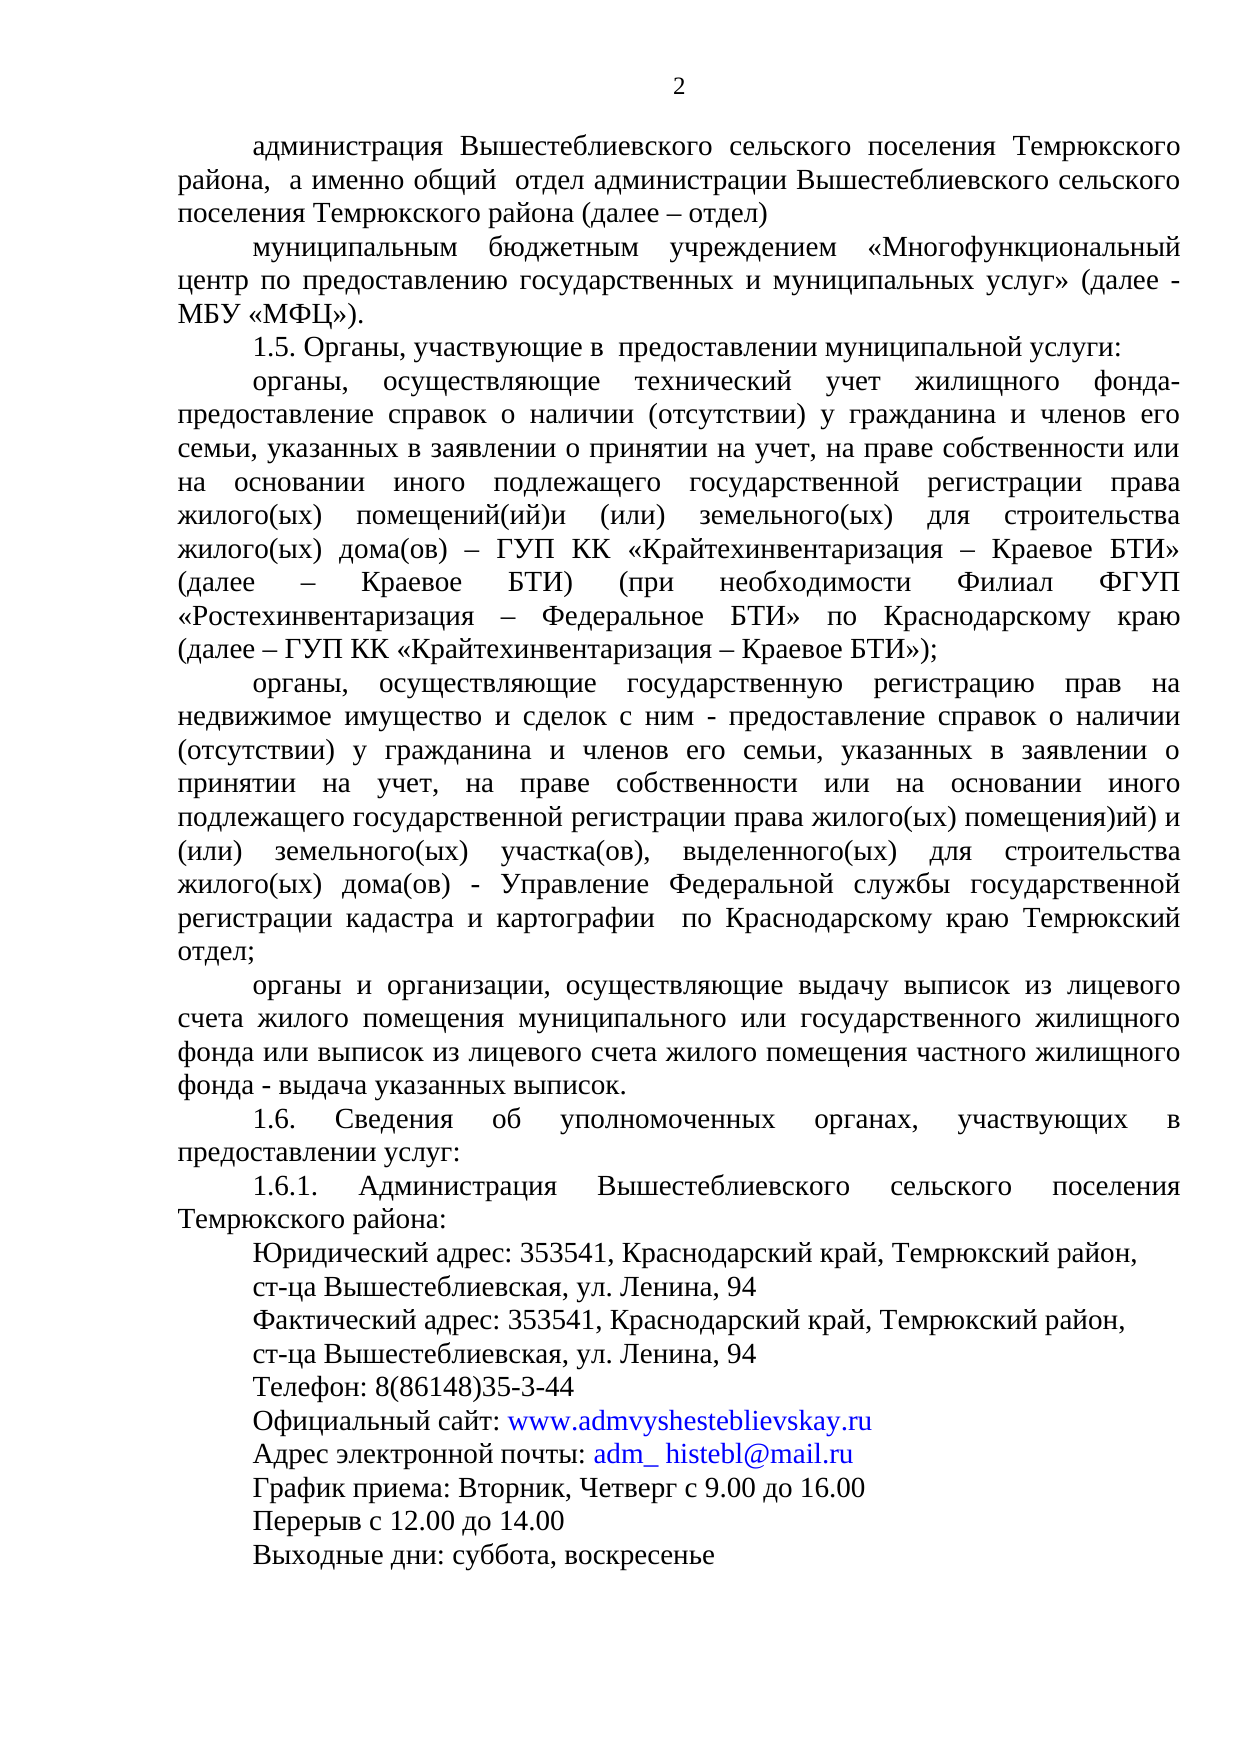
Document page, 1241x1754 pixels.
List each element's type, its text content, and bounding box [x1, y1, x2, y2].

text Официальный сайт: www.admvyshesteblievskay.ru [177, 1403, 1181, 1436]
text ст-ца Вышестеблиевская, ул. Ленина, 94 [177, 1269, 1181, 1302]
text Перерыв с 12.00 до 14.00 [177, 1503, 1181, 1537]
text Юридический адрес: 353541, Краснодарский край, Темрюкский район, [177, 1235, 1181, 1269]
text 1.6.1. Администрация Вышестеблиевского сельского поселения Темрюкского района: [177, 1168, 1181, 1235]
text Фактический адрес: 353541, Краснодарский край, Темрюкский район, [177, 1302, 1181, 1336]
text ст-ца Вышестеблиевская, ул. Ленина, 94 [177, 1336, 1181, 1369]
text Телефон: 8(86148)35-3-44 [177, 1369, 1181, 1403]
text 1.5. Органы, участвующие в предоставлении муниципальной услуги: [177, 329, 1181, 363]
text 1.6. Сведения об уполномоченных органах, участвующих в предоставлении услуг: [177, 1101, 1181, 1168]
text органы, осуществляющие государственную регистрацию прав на недвижимое имущество и сделок с ним - предоставление справок о наличии (отсутствии) у гражданина и членов его семьи, указанных в заявлении о принятии на учет, на праве собственности или на основании иного подлежащего государственной регистрации права жилого(ых) помещения)ий) и (или) земельного(ых) участка(ов), выделенного(ых) для строительства жилого(ых) дома(ов) - Управление Федеральной службы государственной регистрации кадастра и картографии по Краснодарскому краю Темрюкский отдел; [177, 665, 1181, 967]
text График приема: Вторник, Четверг с 9.00 до 16.00 [177, 1470, 1181, 1503]
text органы и организации, осуществляющие выдачу выписок из лицевого счета жилого помещения муниципального или государственного жилищного фонда или выписок из лицевого счета жилого помещения частного жилищного фонда - выдача указанных выписок. [177, 967, 1181, 1101]
text Адрес электронной почты: adm_ histebl@mail.ru [177, 1436, 1181, 1470]
text Выходные дни: суббота, воскресенье [177, 1537, 1181, 1571]
text муниципальным бюджетным учреждением «Многофункциональный центр по предоставлению государственных и муниципальных услуг» (далее - МБУ «МФЦ»). [177, 229, 1181, 329]
text органы, осуществляющие технический учет жилищного фонда- предоставление справок о наличии (отсутствии) у гражданина и членов его семьи, указанных в заявлении о принятии на учет, на праве собственности или на основании иного подлежащего государственной регистрации права жилого(ых) помещений(ий)и (или) земельного(ых) для строительства жилого(ых) дома(ов) – ГУП КК «Крайтехинвентаризация – Краевое БТИ» (далее – Краевое БТИ) (при необходимости Филиал ФГУП «Ростехинвентаризация – Федеральное БТИ» по Краснодарскому краю (далее – ГУП КК «Крайтехинвентаризация – Краевое БТИ»); [177, 363, 1181, 665]
text администрация Вышестеблиевского сельского поселения Темрюкского района, а именно общий отдел администрации Вышестеблиевского сельского поселения Темрюкского района (далее – отдел) [177, 128, 1181, 229]
